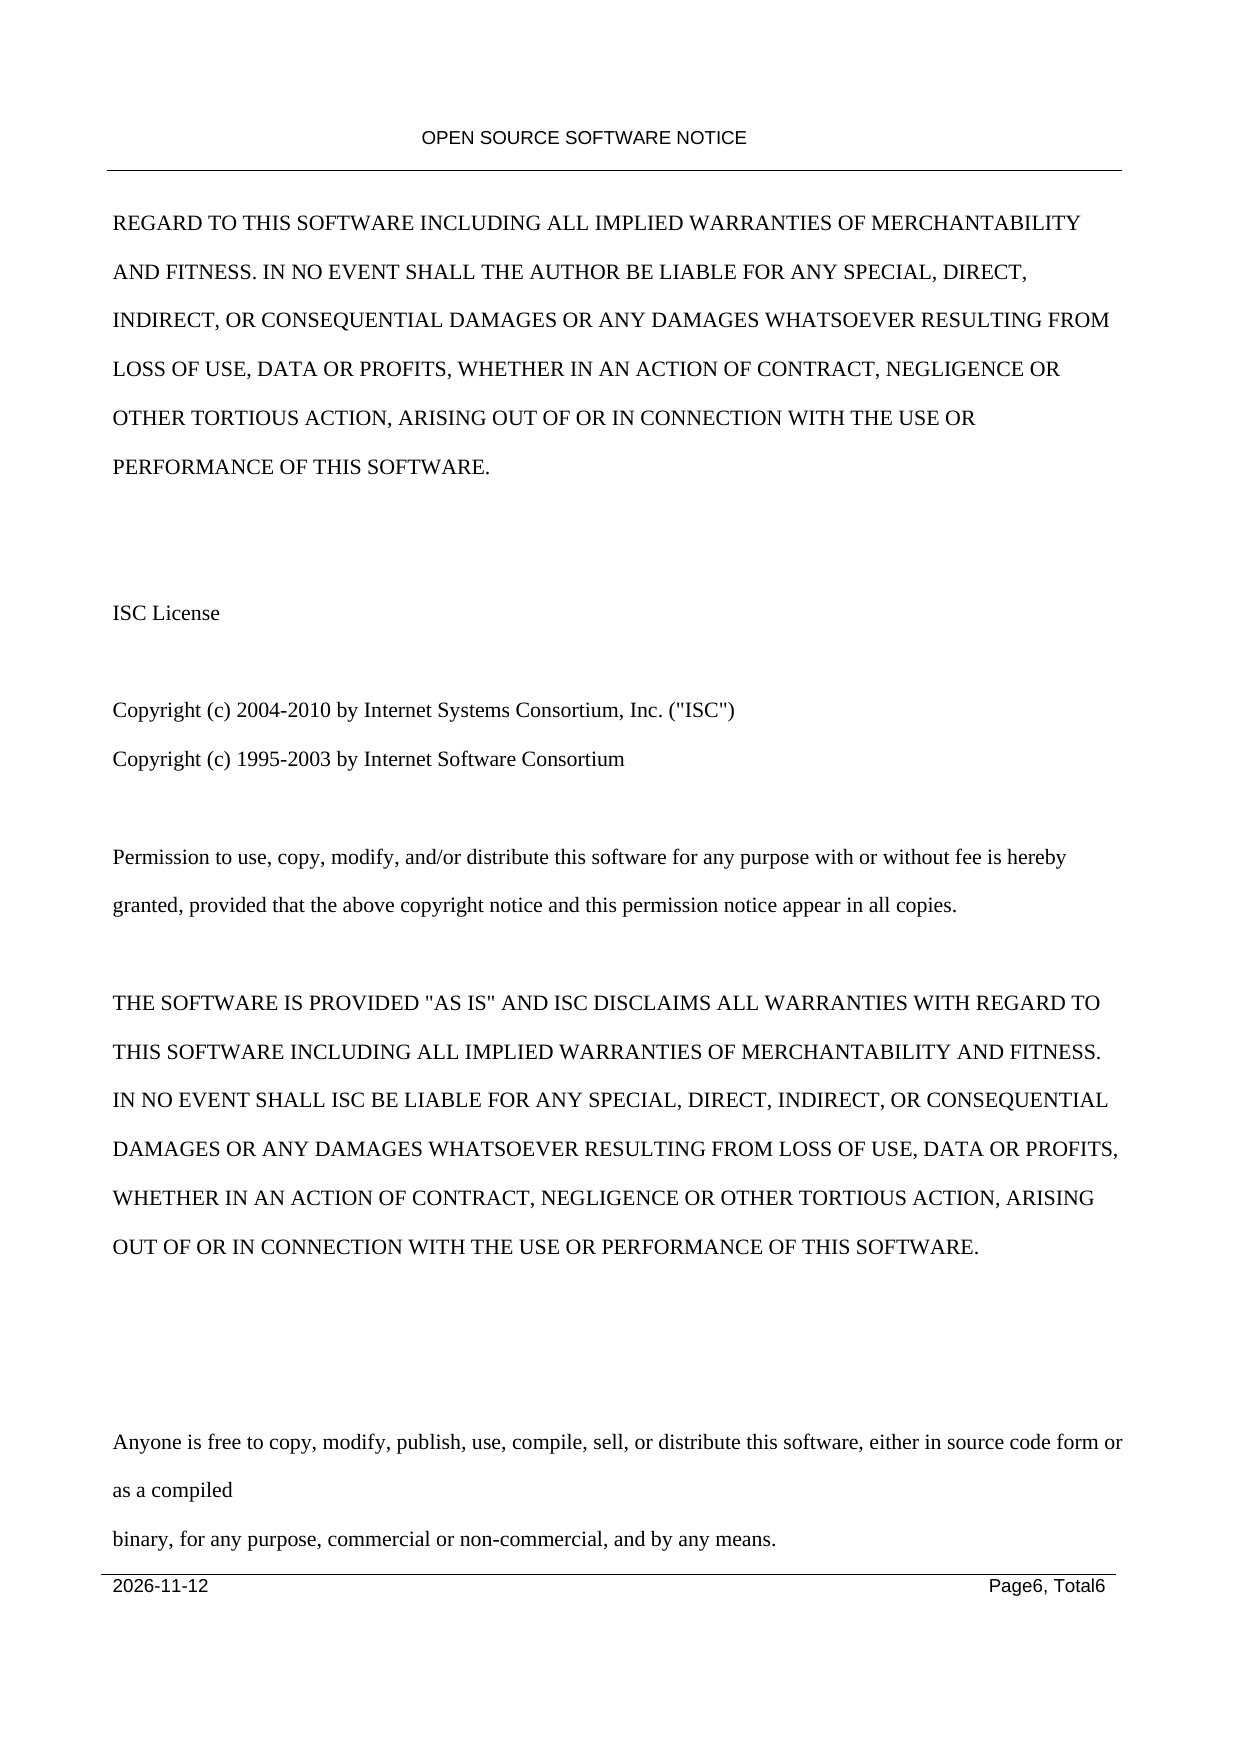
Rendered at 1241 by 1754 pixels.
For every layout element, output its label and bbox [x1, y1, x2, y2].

text [112, 206, 1128, 1555]
